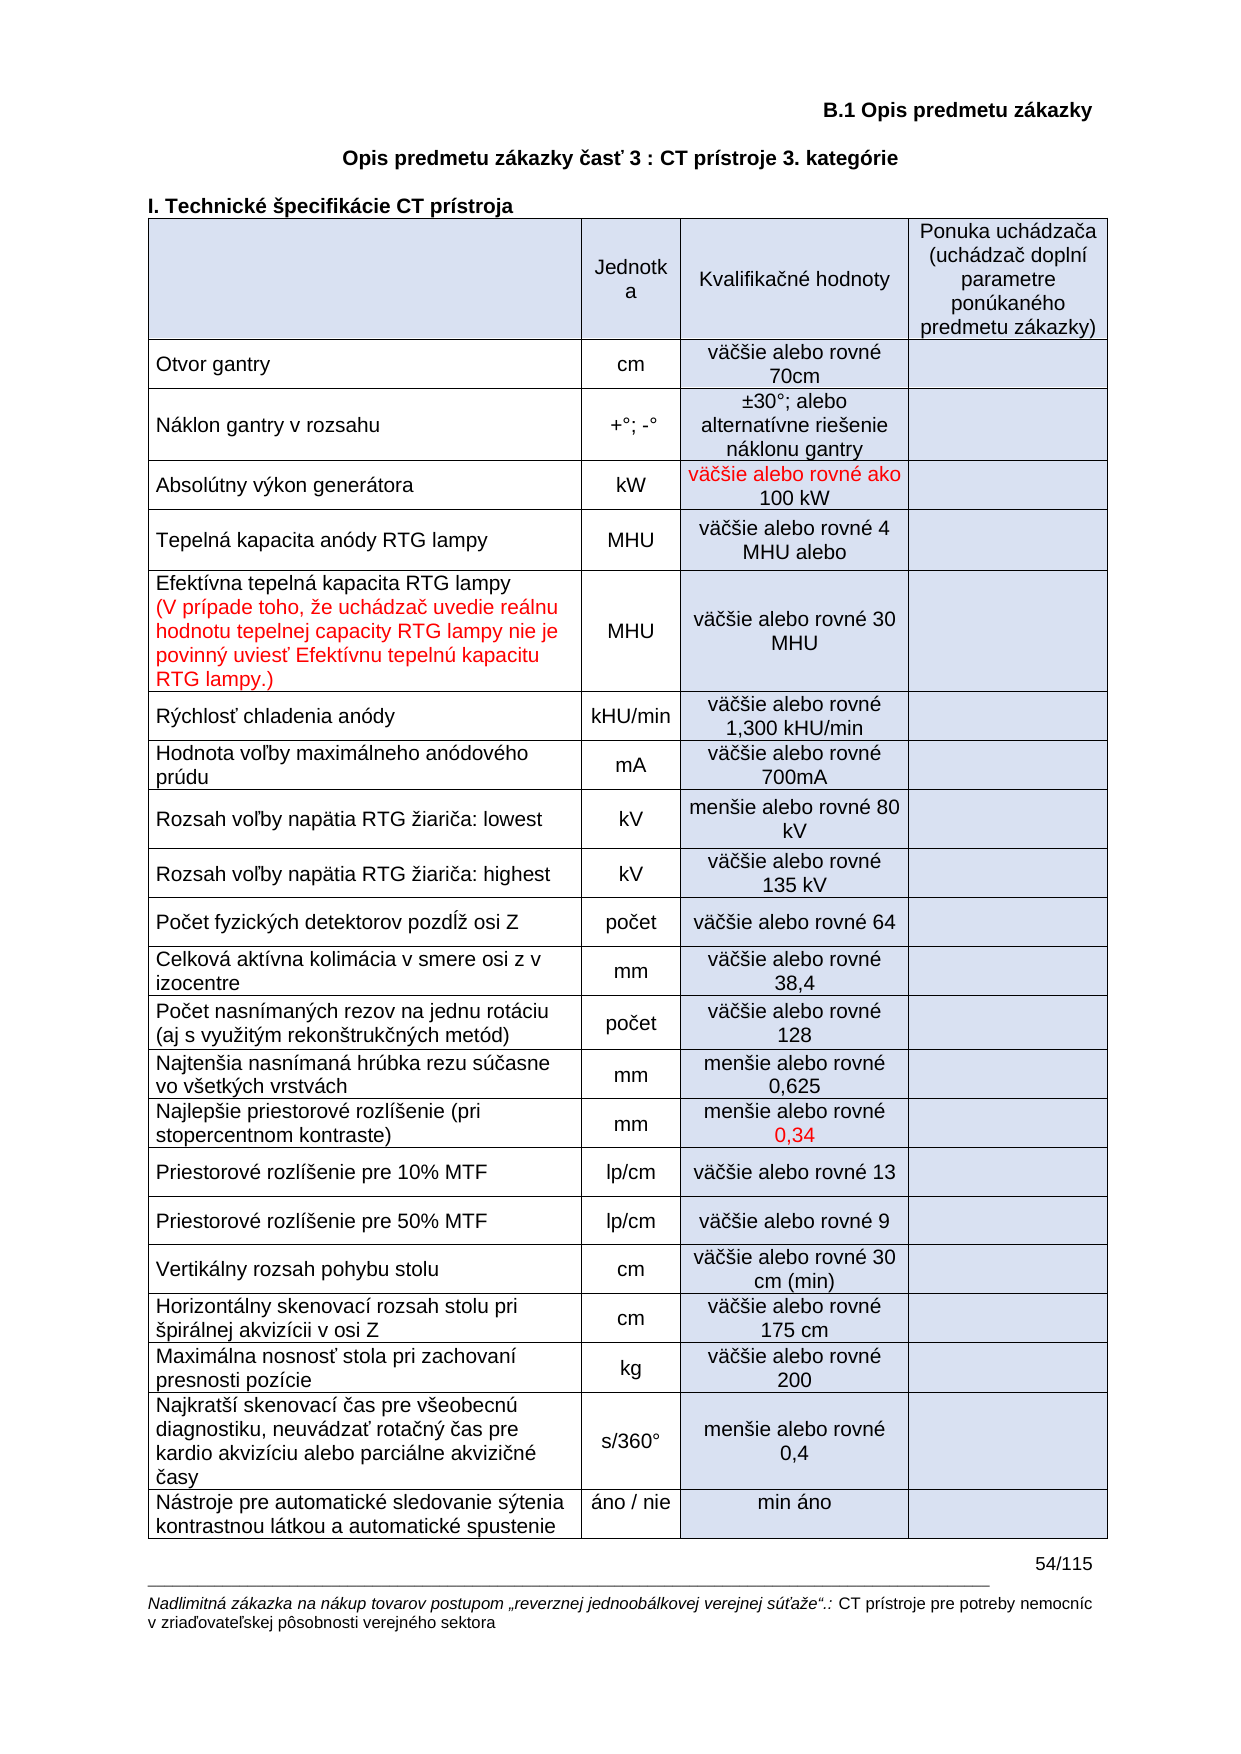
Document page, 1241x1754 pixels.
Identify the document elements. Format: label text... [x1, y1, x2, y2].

table_cell lp/cm [582, 1148, 680, 1196]
table_cell Najlepšie priestorové rozlíšenie (pri stopercentnom kontraste) [149, 1099, 581, 1147]
table_cell [909, 461, 1107, 509]
table_cell [909, 389, 1107, 460]
table_cell MHU [582, 571, 680, 691]
table_cell ±30°; alebo alternatívne riešenie náklonu gantry [681, 389, 908, 460]
table_cell [909, 571, 1107, 691]
table_cell kV [582, 790, 680, 848]
table_cell Otvor gantry [149, 340, 581, 387]
table_cell mm [582, 1050, 680, 1098]
table_cell cm [582, 340, 680, 387]
table_cell väčšie alebo rovné 9 [681, 1197, 908, 1244]
table_cell väčšie alebo rovné 4 MHU alebo [681, 510, 908, 570]
table_cell áno / nie [582, 1490, 680, 1538]
table_cell menšie alebo rovné 80 kV [681, 790, 908, 848]
table_cell Rýchlosť chladenia anódy [149, 692, 581, 740]
table_cell Počet fyzických detektorov pozdĺž osi Z [149, 898, 581, 946]
table_cell väčšie alebo rovné 13 [681, 1148, 908, 1196]
table_cell Vertikálny rozsah pohybu stolu [149, 1245, 581, 1293]
table_cell väčšie alebo rovné 128 [681, 996, 908, 1049]
table_header Ponuka uchádzača (uchádzač doplní parametre ponúkaného predmetu zákazky) [909, 219, 1107, 338]
table_cell menšie alebo rovné 0,625 [681, 1050, 908, 1098]
table_cell väčšie alebo rovné 1,300 kHU/min [681, 692, 908, 740]
table_cell [909, 790, 1107, 848]
table_cell mA [582, 741, 680, 789]
table_cell Priestorové rozlíšenie pre 10% MTF [149, 1148, 581, 1196]
table_cell [909, 340, 1107, 387]
table_cell väčšie alebo rovné 30 cm (min) [681, 1245, 908, 1293]
table_cell [909, 510, 1107, 570]
table_cell +°; -° [582, 389, 680, 460]
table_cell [149, 1490, 581, 1538]
table_cell Náklon gantry v rozsahu [149, 389, 581, 460]
table_cell [909, 1197, 1107, 1244]
table_header Kvalifikačné hodnoty [681, 219, 908, 338]
table_cell [909, 996, 1107, 1049]
table_cell [909, 849, 1107, 897]
table_cell Hodnota voľby maximálneho anódového prúdu [149, 741, 581, 789]
table_cell Najtenšia nasnímaná hrúbka rezu súčasne vo všetkých vrstvách [149, 1050, 581, 1098]
table_cell Tepelná kapacita anódy RTG lampy [149, 510, 581, 570]
table_cell počet [582, 996, 680, 1049]
table_cell väčšie alebo rovné 200 [681, 1343, 908, 1392]
table_cell Absolútny výkon generátora [149, 461, 581, 509]
table_cell Celková aktívna kolimácia v smere osi z v izocentre [149, 947, 581, 995]
table_cell väčšie alebo rovné 30 MHU [681, 571, 908, 691]
table_cell [909, 741, 1107, 789]
table_cell [909, 898, 1107, 946]
table_cell mm [582, 947, 680, 995]
table_cell Horizontálny skenovací rozsah stolu pri špirálnej akvizícii v osi Z [149, 1294, 581, 1342]
table_cell menšie alebo rovné 0,34 [681, 1099, 908, 1147]
table_cell mm [582, 1099, 680, 1147]
table_cell [909, 1050, 1107, 1098]
table_cell väčšie alebo rovné ako 100 kW [681, 461, 908, 509]
table_cell väčšie alebo rovné 70cm [681, 340, 908, 387]
table_cell Efektívna tepelná kapacita RTG lampy (V prípade toho, že uchádzač uvedie reálnu hodnotu tepelnej capacity RTG lampy nie je povinný uviesť Efektívnu tepelnú kapacitu RTG lampy.) [149, 571, 581, 691]
table_cell väčšie alebo rovné 175 cm [681, 1294, 908, 1342]
table_cell Rozsah voľby napätia RTG žiariča: highest [149, 849, 581, 897]
table_header Jednotka [582, 219, 680, 338]
table_cell väčšie alebo rovné 38,4 [681, 947, 908, 995]
table_cell cm [582, 1294, 680, 1342]
table_cell [909, 1393, 1107, 1489]
table_cell Rozsah voľby napätia RTG žiariča: lowest [149, 790, 581, 848]
table_cell [909, 1343, 1107, 1392]
table_cell kV [582, 849, 680, 897]
table_cell Maximálna nosnosť stola pri zachovaní presnosti pozície [149, 1343, 581, 1392]
table_cell Najkratší skenovací čas pre všeobecnú diagnostiku, neuvádzať rotačný čas pre kardio akvizíciu alebo parciálne akvizičné časy [149, 1393, 581, 1489]
table_cell väčšie alebo rovné 64 [681, 898, 908, 946]
text B.1 Opis predmetu zákazky [148, 98, 1092, 122]
table_cell [909, 1294, 1107, 1342]
table_cell väčšie alebo rovné 135 kV [681, 849, 908, 897]
table_cell kW [582, 461, 680, 509]
table_header [149, 219, 581, 338]
table_cell väčšie alebo rovné 700mA [681, 741, 908, 789]
table_cell [909, 947, 1107, 995]
table_cell kg [582, 1343, 680, 1392]
table_cell počet [582, 898, 680, 946]
table_cell Priestorové rozlíšenie pre 50% MTF [149, 1197, 581, 1244]
table_cell s/360° [582, 1393, 680, 1489]
table_cell [909, 1099, 1107, 1147]
table_cell [909, 1245, 1107, 1293]
text Opis predmetu zákazky časť 3 : CT prístroje 3. kategórie [148, 146, 1092, 170]
table_cell Počet nasnímaných rezov na jednu rotáciu (aj s využitým rekonštrukčných metód) [149, 996, 581, 1049]
table_cell MHU [582, 510, 680, 570]
table_cell min áno [681, 1490, 908, 1538]
table_cell kHU/min [582, 692, 680, 740]
table_cell menšie alebo rovné 0,4 [681, 1393, 908, 1489]
table_cell lp/cm [582, 1197, 680, 1244]
table_cell [909, 1490, 1107, 1538]
table_cell [909, 1148, 1107, 1196]
text I. Technické špecifikácie CT prístroja [148, 194, 1092, 218]
table_cell cm [582, 1245, 680, 1293]
table_cell [909, 692, 1107, 740]
